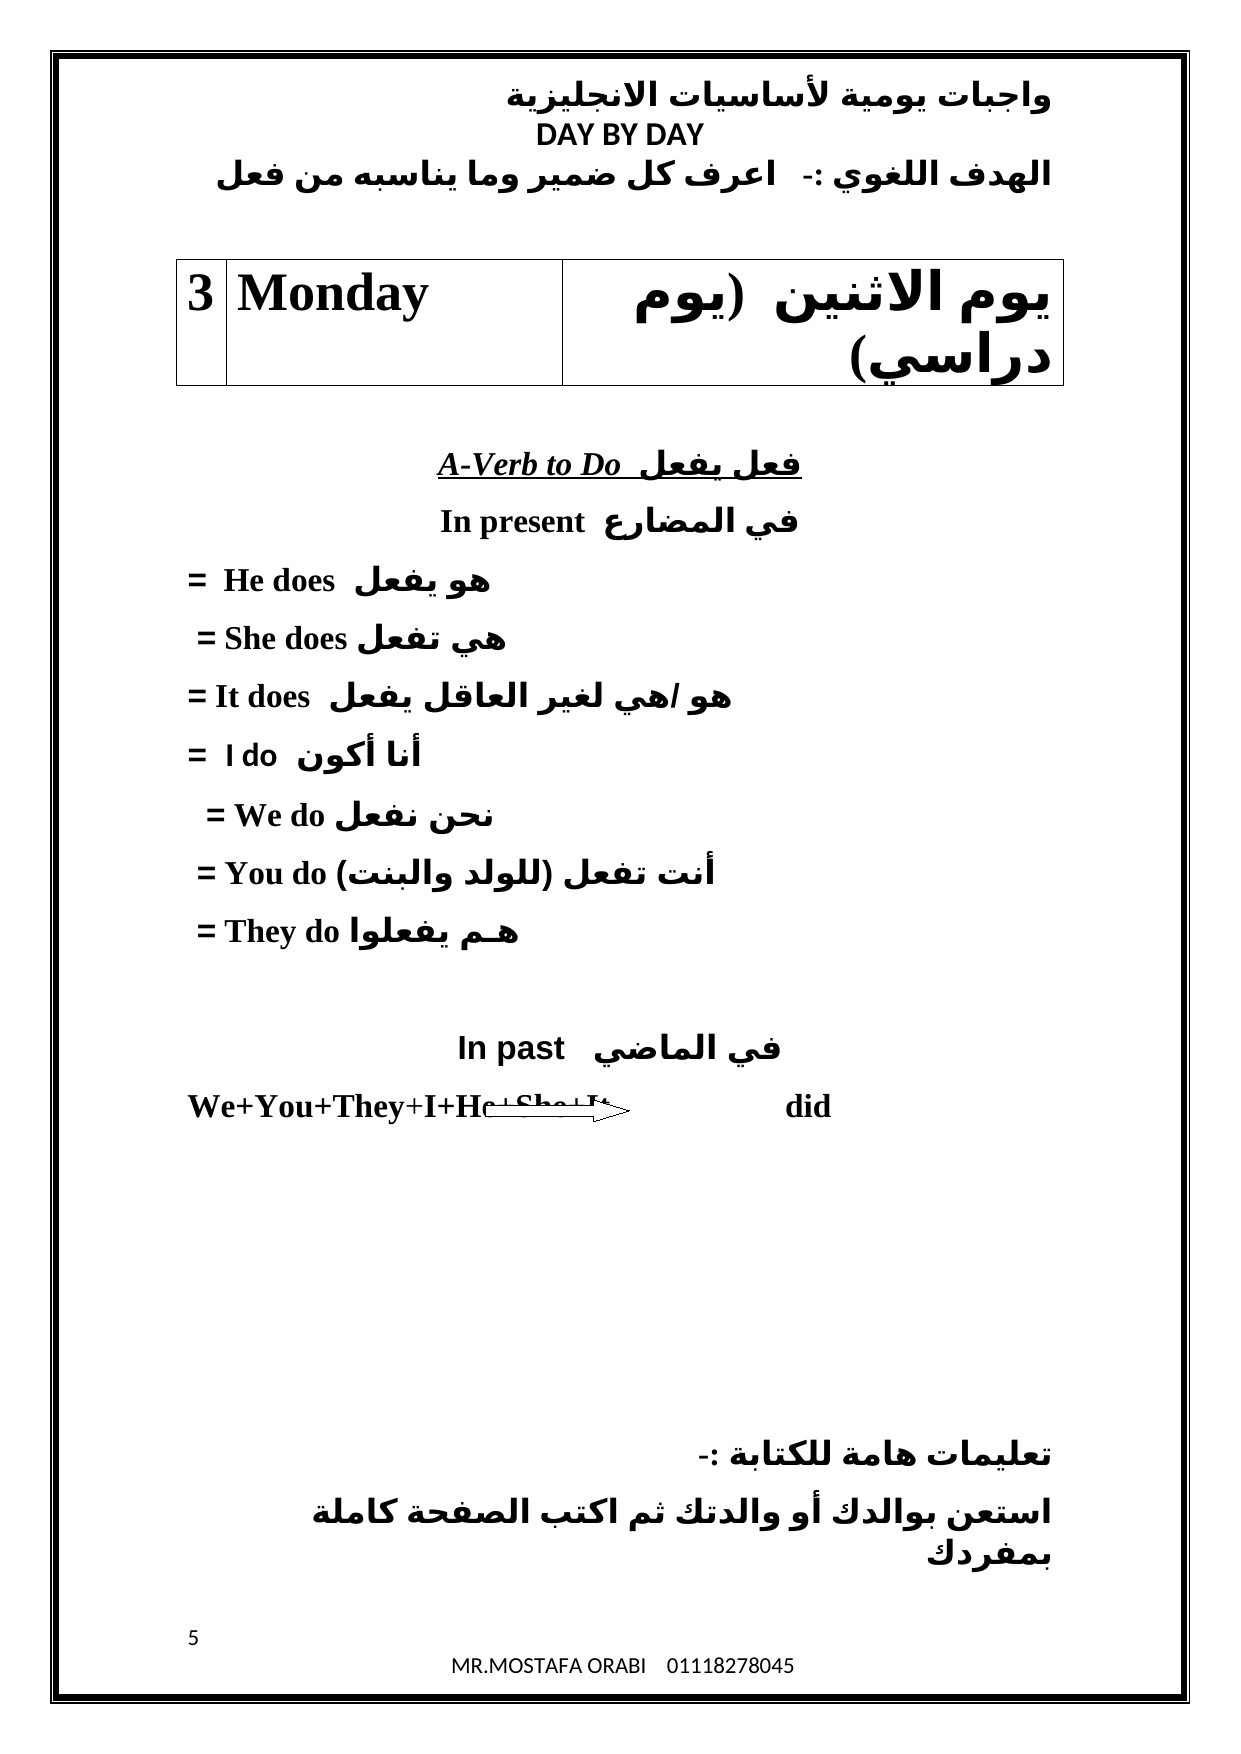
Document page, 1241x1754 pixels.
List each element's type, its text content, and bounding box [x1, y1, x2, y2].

text هـم يفعلوا They do = [187, 912, 1053, 950]
text في الماضي In past [187, 1028, 1053, 1066]
text في المضارع In present [187, 502, 1053, 540]
text نحن نفعل We do = [187, 795, 1053, 834]
table_header يوم الاثنين (يوم دراسي) [563, 260, 1063, 385]
text تعليمات هامة للكتابة :- [187, 1434, 1053, 1472]
text هو /هي لغير العاقل يفعل It does = [187, 676, 1053, 715]
text أنت تفعل (للولد والبنت) You do = [187, 853, 1053, 892]
text فعل يفعل A-Verb to Do [187, 444, 1053, 482]
text هي تفعل She does = [187, 618, 1053, 657]
text did We+You+They+I+He+She+It [187, 1086, 1053, 1124]
table_header 3 [177, 260, 226, 385]
table_header Monday [227, 260, 562, 385]
text أنا أكون I do = [187, 734, 1053, 775]
text الهدف اللغوي :- اعرف كل ضمير وما يناسبه من فعل [187, 154, 1053, 192]
text هو يفعل He does = [187, 560, 1053, 598]
text استعن بوالدك أو والدتك ثم اكتب الصفحة كاملة بمفردك [187, 1492, 1053, 1572]
